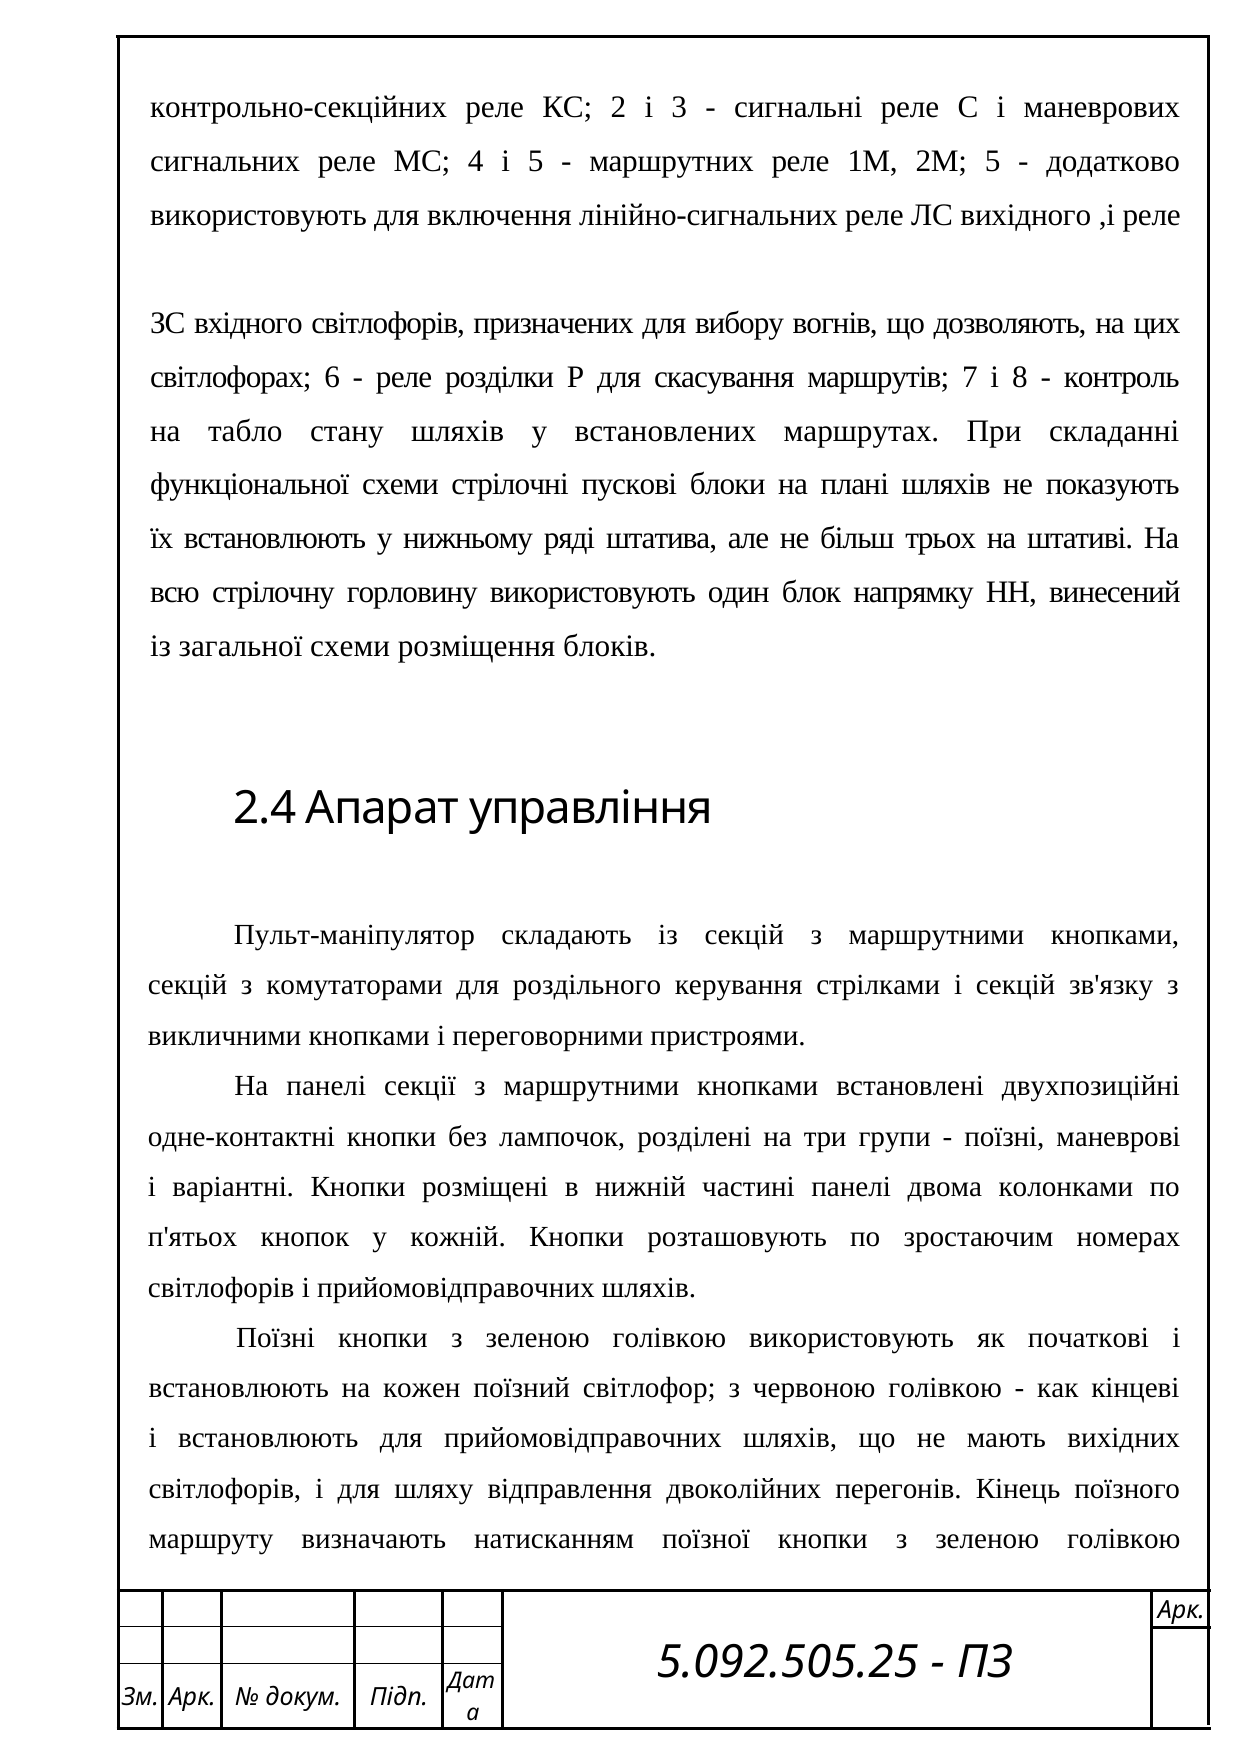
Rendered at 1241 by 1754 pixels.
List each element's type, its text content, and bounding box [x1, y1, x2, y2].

text На панелі секції з маршрутними кнопками встановлені двухпозиційні одне-контактні кнопки без лампочок, розділені на три групи - поїзні, маневрові і варіантні. Кнопки розміщені в нижній частині панелі двома колонками по п'ятьох кнопок у кожній. Кнопки розташовують по зростаючим номерах світлофорів і прийомовідправочних шляхів. [148, 1068, 1181, 1303]
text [150, 89, 1181, 663]
text Пульт-маніпулятор складають із секцій з маршрутними кнопками, секцій з комутаторами для роздільного керування стрілками і секцій зв'язку з викличними кнопками і переговорними пристроями. [148, 917, 1180, 1051]
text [148, 1320, 1181, 1555]
text 2.4 Апарат управління [148, 774, 1181, 852]
